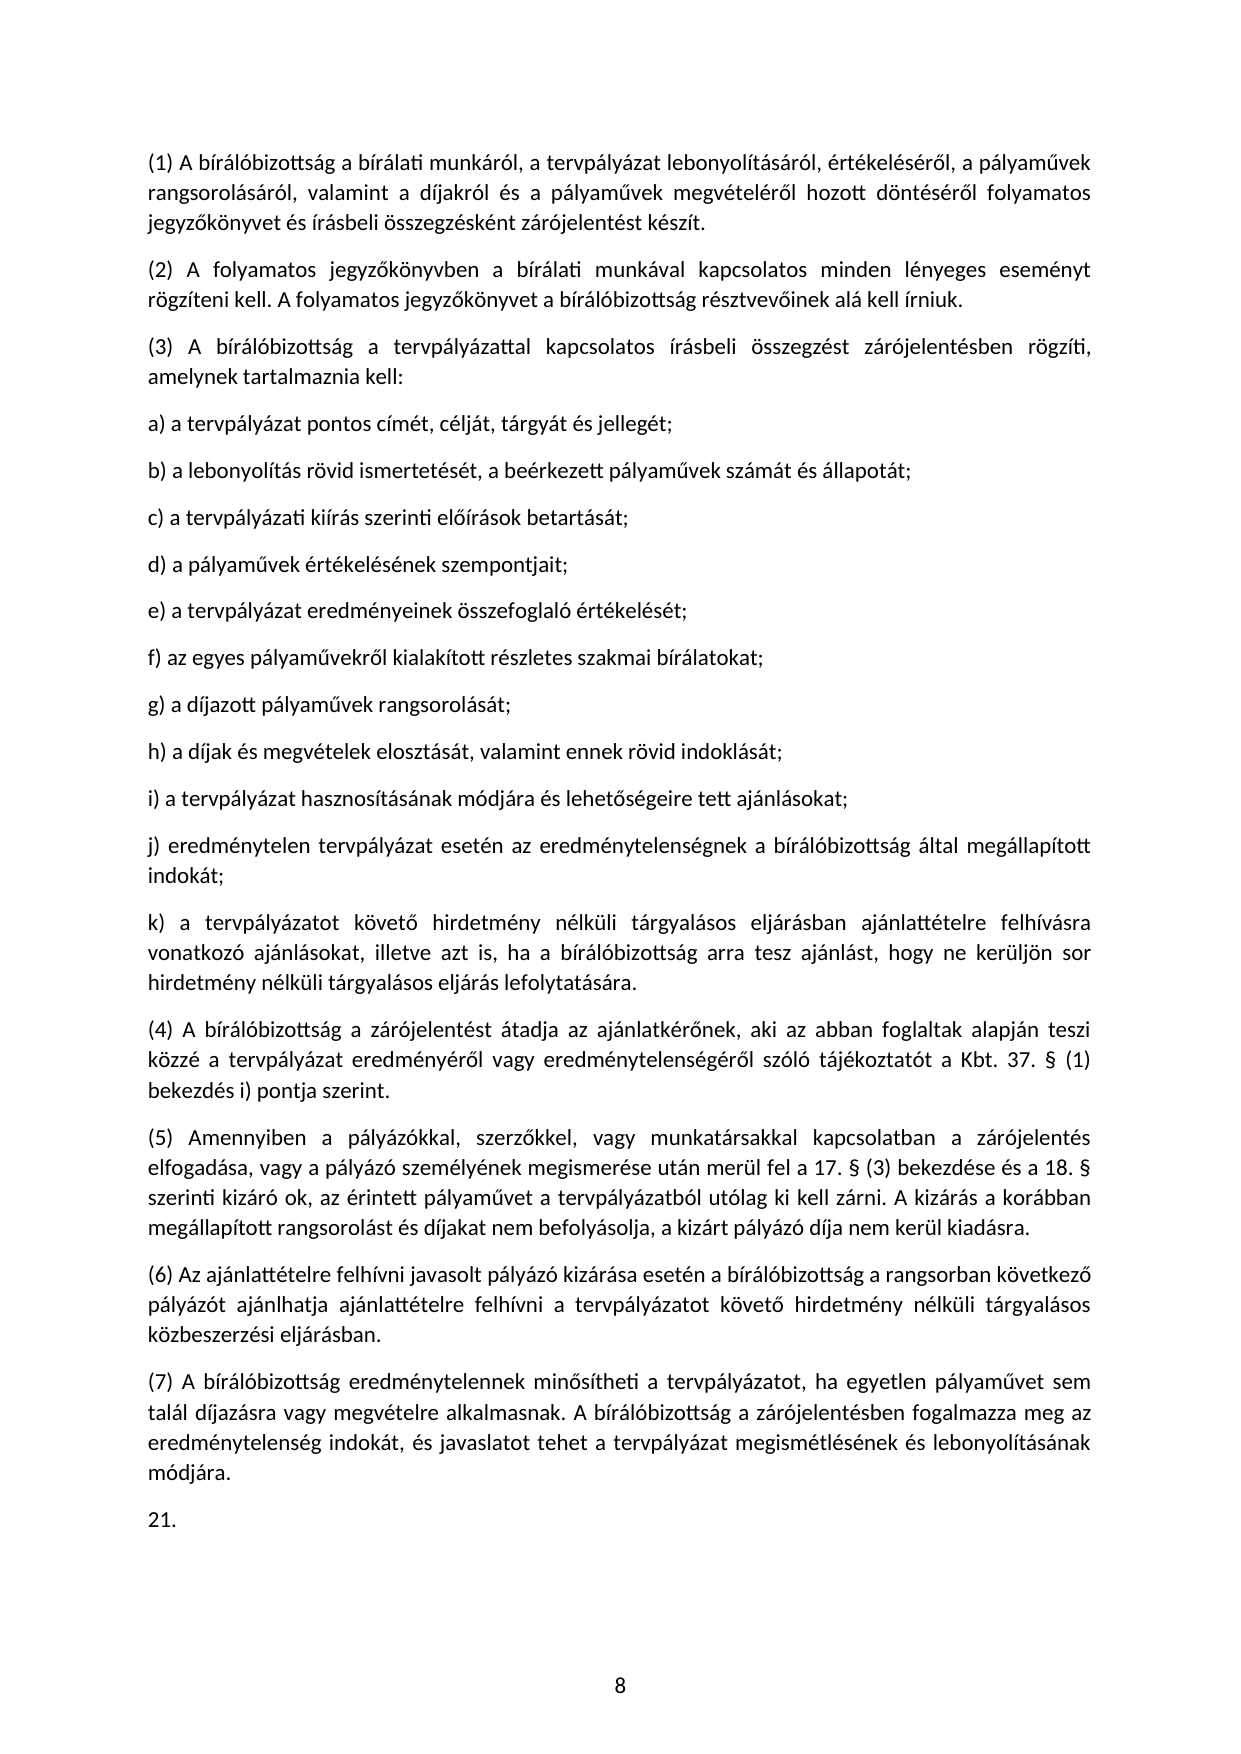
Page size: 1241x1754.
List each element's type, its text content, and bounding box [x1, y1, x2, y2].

text (6) Az ajánlattételre felhívni javasolt pályázó kizárása esetén a bírálóbizottság a rangsorban következő pályázót ajánlhatja ajánlattételre felhívni a tervpályázatot követő hirdetmény nélküli tárgyalásos közbeszerzési eljárásban. [148, 1260, 1093, 1348]
text g) a díjazott pályaművek rangsorolását; [148, 690, 1093, 718]
text (1) A bírálóbizottság a bírálati munkáról, a tervpályázat lebonyolításáról, értékeléséről, a pályaművek rangsorolásáról, valamint a díjakról és a pályaművek megvételéről hozott döntéséről folyamatos jegyzőkönyvet és írásbeli összegzésként zárójelentést készít. [148, 148, 1093, 236]
text f) az egyes pályaművekről kialakított részletes szakmai bírálatokat; [148, 643, 1093, 671]
text h) a díjak és megvételek elosztását, valamint ennek rövid indoklását; [148, 737, 1093, 765]
text (3) A bírálóbizottság a tervpályázattal kapcsolatos írásbeli összegzést zárójelentésben rögzíti, amelynek tartalmaznia kell: [148, 332, 1093, 390]
text (2) A folyamatos jegyzőkönyvben a bírálati munkával kapcsolatos minden lényeges eseményt rögzíteni kell. A folyamatos jegyzőkönyvet a bírálóbizottság résztvevőinek alá kell írniuk. [148, 255, 1093, 313]
text d) a pályaművek értékelésének szempontjait; [148, 550, 1093, 578]
text j) eredménytelen tervpályázat esetén az eredménytelenségnek a bírálóbizottság által megállapított indokát; [148, 831, 1093, 889]
text (7) A bírálóbizottság eredménytelennek minősítheti a tervpályázatot, ha egyetlen pályaművet sem talál díjazásra vagy megvételre alkalmasnak. A bírálóbizottság a zárójelentésben fogalmazza meg az eredménytelenség indokát, és javaslatot tehet a tervpályázat megismétlésének és lebonyolításának módjára. [148, 1367, 1093, 1486]
text (4) A bírálóbizottság a zárójelentést átadja az ajánlatkérőnek, aki az abban foglaltak alapján teszi közzé a tervpályázat eredményéről vagy eredménytelenségéről szóló tájékoztatót a Kbt. 37. § (1) bekezdés i) pontja szerint. [148, 1015, 1093, 1104]
text i) a tervpályázat hasznosításának módjára és lehetőségeire tett ajánlásokat; [148, 784, 1093, 812]
text (5) Amennyiben a pályázókkal, szerzőkkel, vagy munkatársakkal kapcsolatban a zárójelentés elfogadása, vagy a pályázó személyének megismerése után merül fel a 17. § (3) bekezdése és a 18. § szerinti kizáró ok, az érintett pályaművet a tervpályázatból utólag ki kell zárni. A kizárás a korábban megállapított rangsorolást és díjakat nem befolyásolja, a kizárt pályázó díja nem kerül kiadásra. [148, 1123, 1093, 1241]
text e) a tervpályázat eredményeinek összefoglaló értékelését; [148, 597, 1093, 624]
text b) a lebonyolítás rövid ismertetését, a beérkezett pályaművek számát és állapotát; [148, 456, 1093, 484]
text a) a tervpályázat pontos címét, célját, tárgyát és jellegét; [148, 409, 1093, 437]
text 21. [148, 1505, 1093, 1533]
text c) a tervpályázati kiírás szerinti előírások betartását; [148, 503, 1093, 531]
text k) a tervpályázatot követő hirdetmény nélküli tárgyalásos eljárásban ajánlattételre felhívásra vonatkozó ajánlásokat, illetve azt is, ha a bírálóbizottság arra tesz ajánlást, hogy ne kerüljön sor hirdetmény nélküli tárgyalásos eljárás lefolytatására. [148, 908, 1093, 996]
